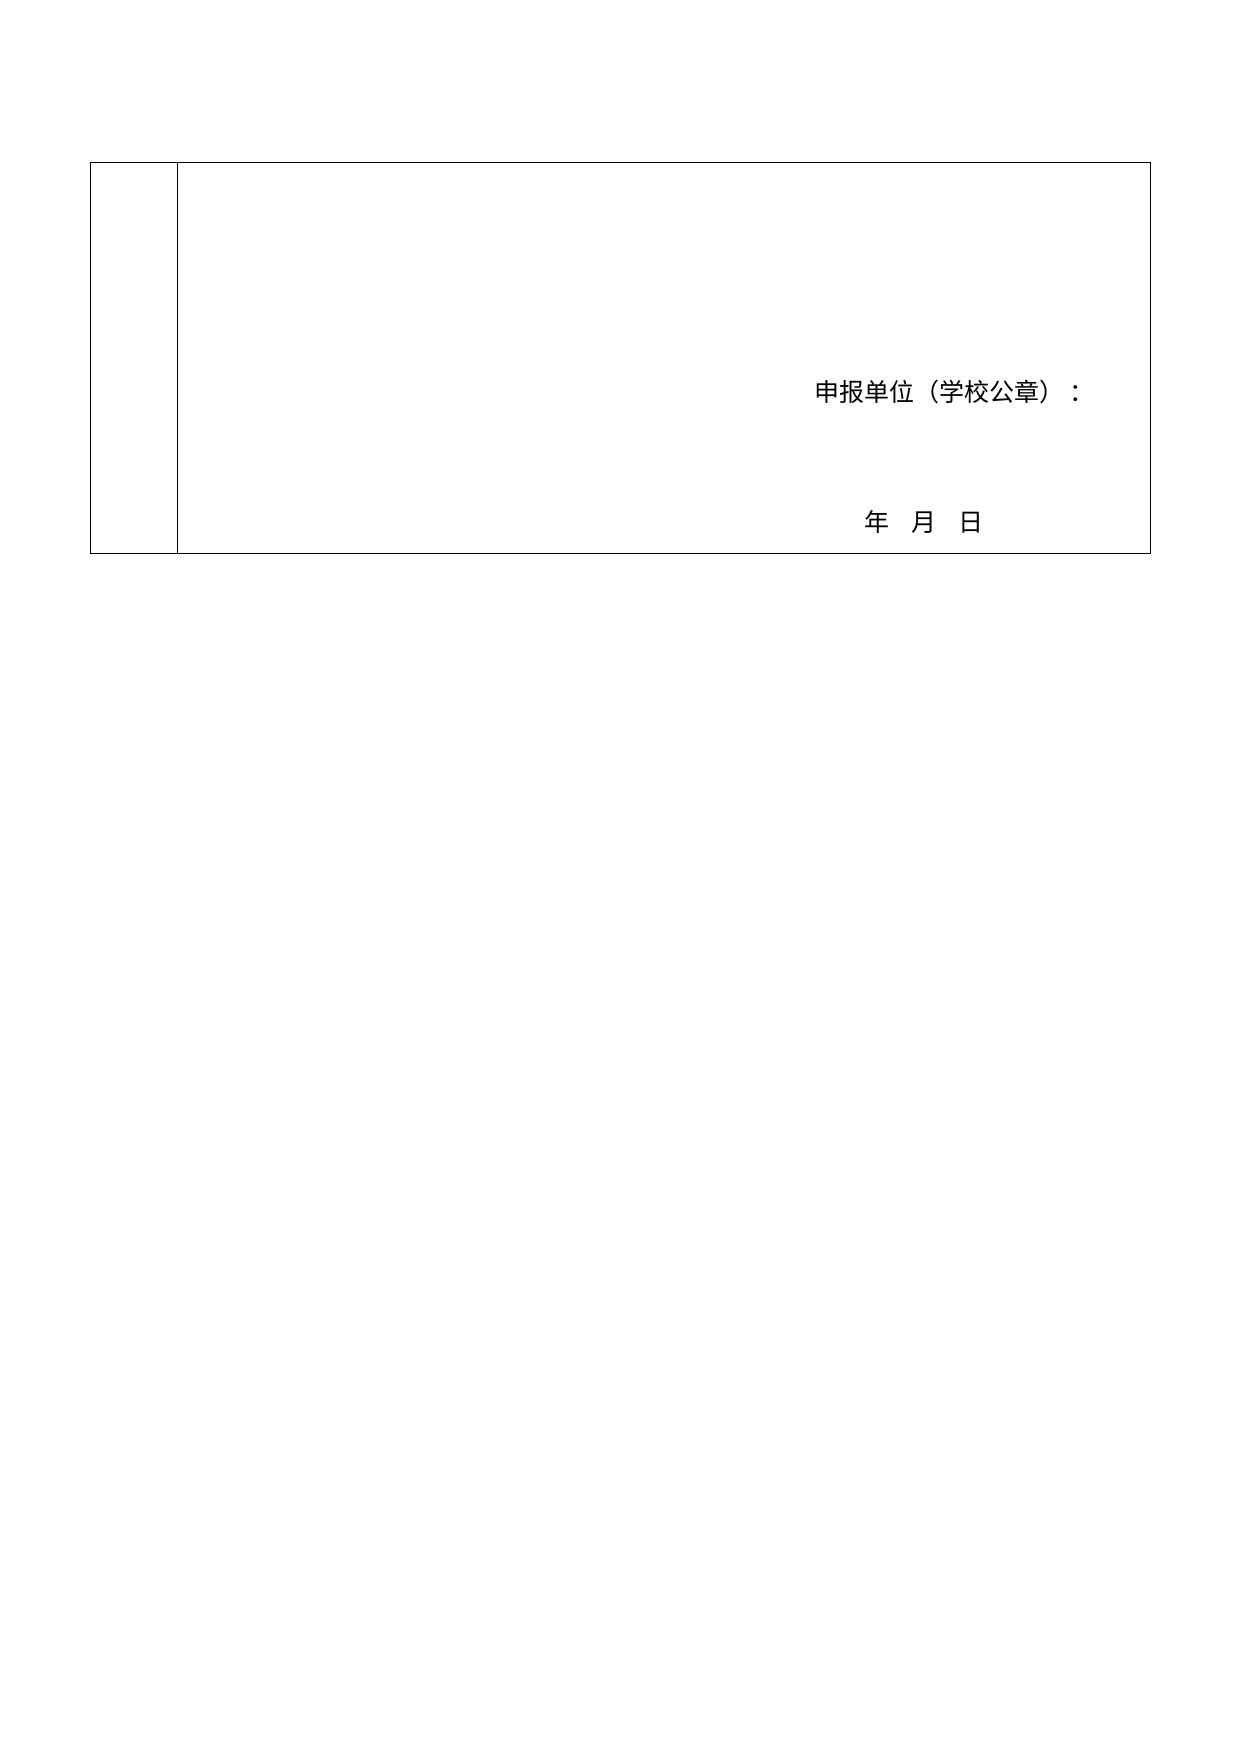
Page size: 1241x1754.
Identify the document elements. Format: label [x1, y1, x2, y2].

table_cell [178, 163, 1150, 553]
